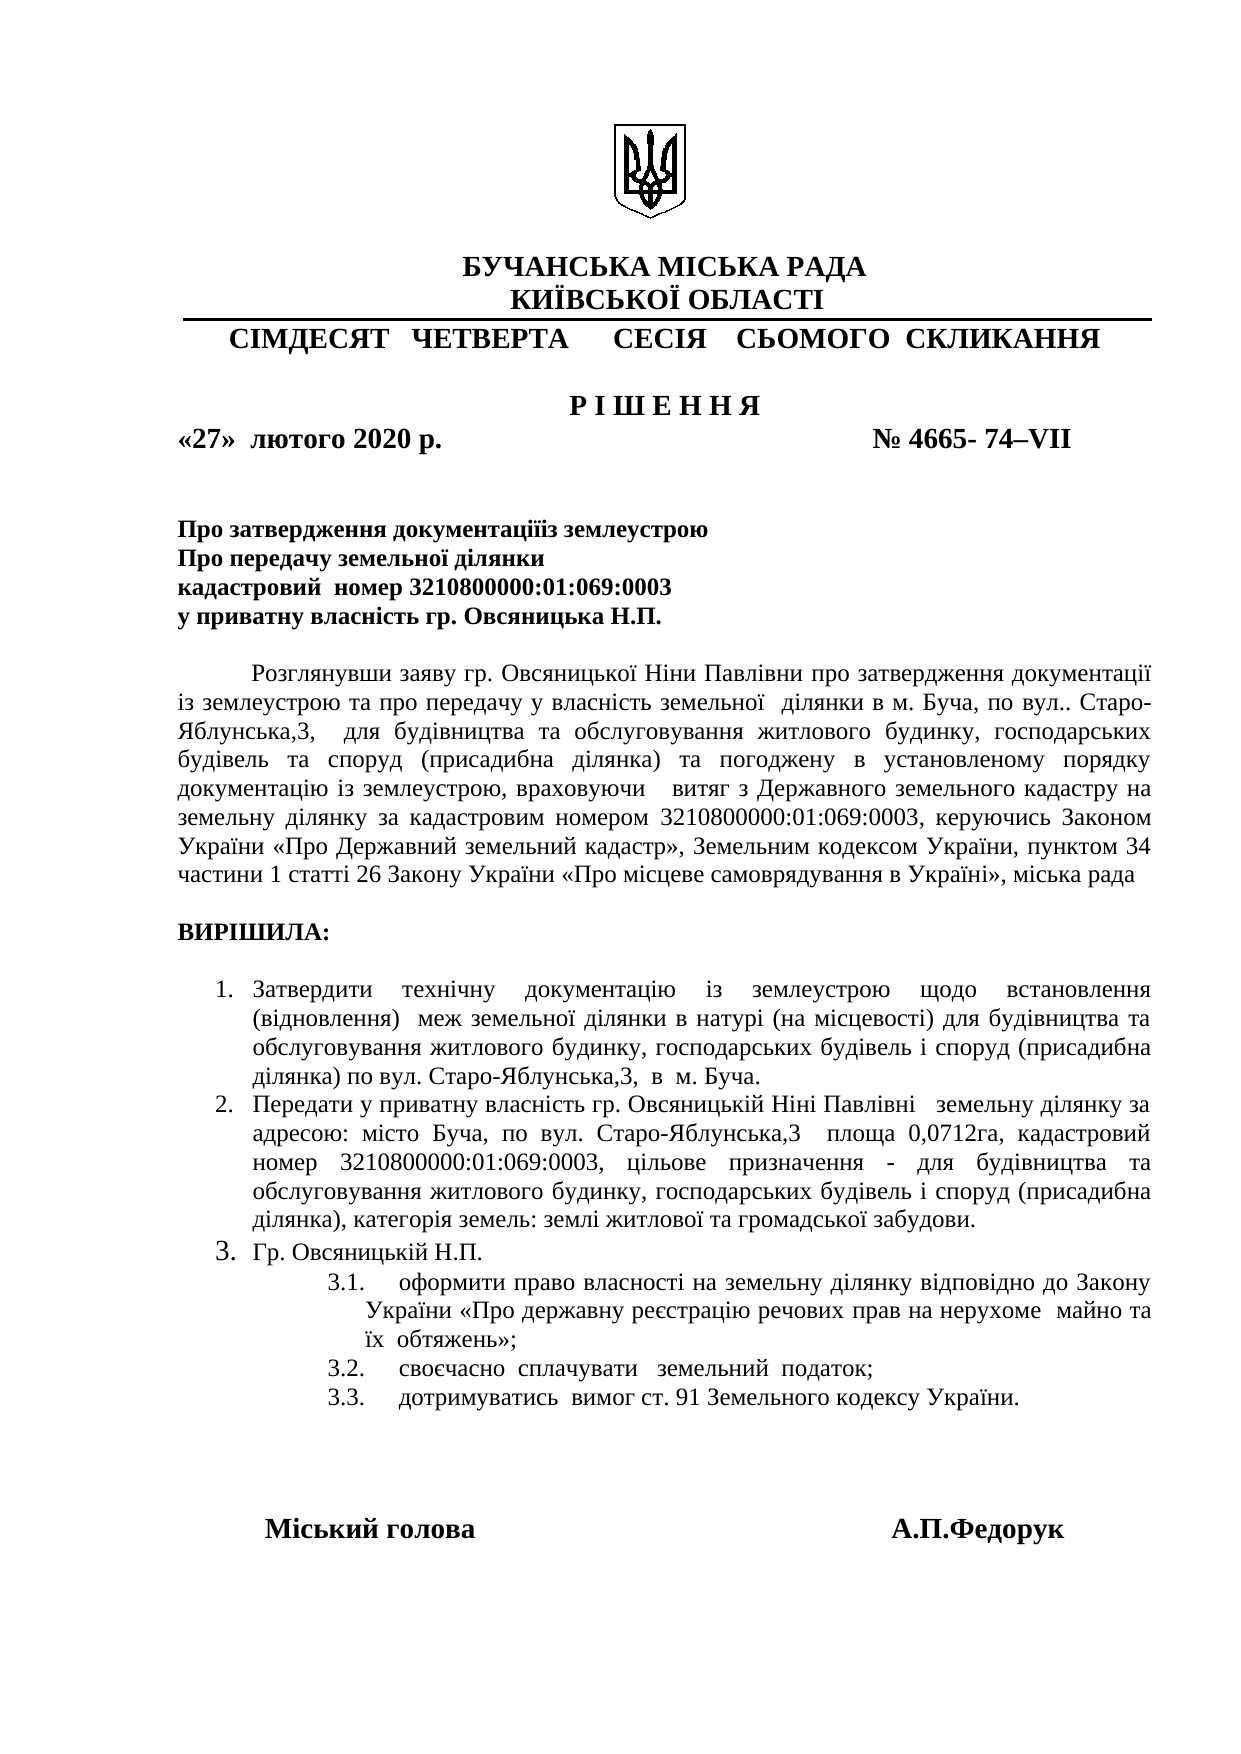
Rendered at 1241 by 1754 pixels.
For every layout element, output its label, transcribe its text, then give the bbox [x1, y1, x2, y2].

list своєчасно сплачувати земельний податок; [327, 1353, 1152, 1382]
text Про передачу земельної ділянки [177, 543, 1152, 572]
text «27» лютого 2020 р. № 4665- 74–VІІ [177, 422, 1152, 455]
text КИЇВСЬКОЇ ОБЛАСТІ [183, 282, 1152, 318]
text БУЧАНСЬКА МІСЬКА РАДА [177, 249, 1152, 282]
text Міський голова А.П.Федорук [177, 1511, 1152, 1545]
list дотримуватись вимог ст. 91 Земельного кодексу України. [327, 1382, 1152, 1411]
text у приватну власність гр. Овсяницька Н.П. [177, 601, 1152, 629]
list Затвердити технічну документацію із землеустрою щодо встановлення (відновлення) меж земельної ділянки в натурі (на місцевості) для будівництва та обслуговування житлового будинку, господарських будівель і споруд (присадибна ділянка) по вул. Старо-Яблунська,3, в м. Буча. [215, 974, 1152, 1089]
text кадастровий номер 3210800000:01:069:0003 [177, 572, 1152, 601]
text СІМДЕСЯТ ЧЕТВЕРТА СЕСІЯ СЬОМОГО СКЛИКАННЯ [177, 321, 1152, 354]
text Розглянувши заяву гр. Овсяницької Ніни Павлівни про затвердження документації із землеустрою та про передачу у власність земельної ділянки в м. Буча, по вул.. Старо-Яблунська,3, для будівництва та обслуговування житлового будинку, господарських будівель та споруд (присадибна ділянка) та погоджену в установленому порядку документацію із землеустрою, враховуючи витяг з Державного земельного кадастру на земельну ділянку за кадастровим номером 3210800000:01:069:0003, керуючись Законом України «Про Державний земельний кадастр», Земельним кодексом України, пунктом 34 частини 1 статті 26 Закону України «Про місцеве самоврядування в Україні», міська рада [177, 658, 1152, 888]
list Гр. Овсяницькій Н.П. [215, 1233, 1152, 1267]
list Передати у приватну власність гр. Овсяницькій Ніні Павлівні земельну ділянку за адресою: місто Буча, по вул. Старо-Яблунська,3 площа 0,0712га, кадастровий номер 3210800000:01:069:0003, цільове призначення - для будівництва та обслуговування житлового будинку, господарських будівель і споруд (присадибна ділянка), категорія земель: землі житлової та громадської забудови. [215, 1089, 1152, 1233]
list оформити право власності на земельну ділянку відповідно до Закону України «Про державну реєстрацію речових прав на нерухоме майно та їх обтяжень»; [327, 1267, 1152, 1353]
text Р І Ш Е Н Н Я [177, 388, 1152, 422]
text ВИРІШИЛА: [177, 917, 1152, 946]
text Про затвердження документаціїіз землеустрою [177, 514, 1152, 543]
